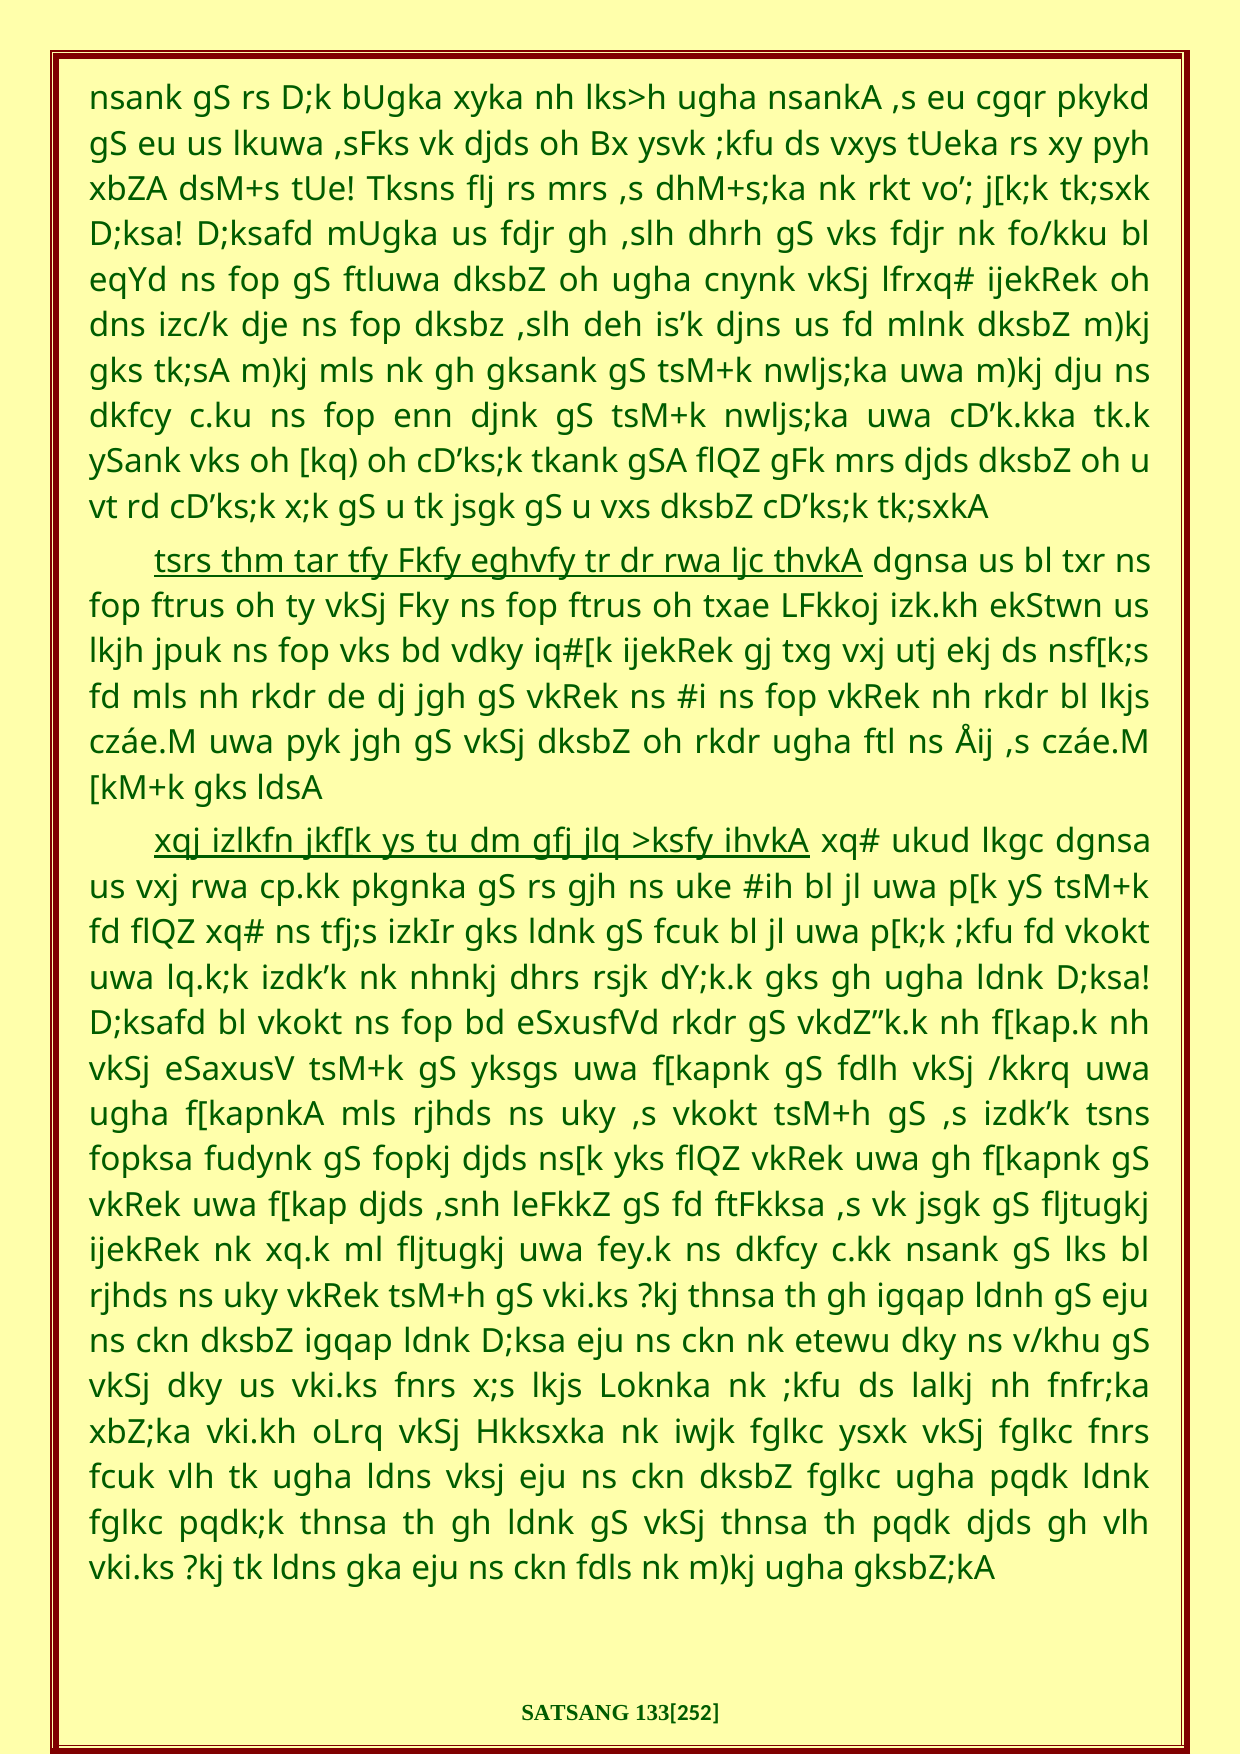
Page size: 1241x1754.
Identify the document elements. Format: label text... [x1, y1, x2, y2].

text xqj izlkfn jkf[k ys tu dm gfj jlq >ksfy ihvkA xq# ukud lkgc dgnsa us vxj rwa cp.kk pkgnka gS rs gjh ns uke #ih bl jl uwa p[k yS tsM+k fd flQZ xq# ns tfj;s izkIr gks ldnk gS fcuk bl jl uwa p[k;k ;kfu fd vkokt uwa lq.k;k izdk’k nk nhnkj dhrs rsjk dY;k.k gks gh ugha ldnk D;ksa! D;ksafd bl vkokt ns fop bd eSxusfVd rkdr gS vkdZ”k.k nh f[kap.k nh vkSj eSaxusV tsM+k gS yksgs uwa f[kapnk gS fdlh vkSj /kkrq uwa ugha f[kapnkA mls rjhds ns uky ,s vkokt tsM+h gS ,s izdk’k tsns fopksa fudynk gS fopkj djds ns[k yks flQZ vkRek uwa gh f[kapnk gS vkRek uwa f[kap djds ,snh leFkkZ gS fd ftFkksa ,s vk jsgk gS fljtugkj ijekRek nk xq.k ml fljtugkj uwa fey.k ns dkfcy c.kk nsank gS lks bl rjhds ns uky vkRek tsM+h gS vki.ks ?kj thnsa th gh igqap ldnh gS eju ns ckn dksbZ igqap ldnk D;ksa eju ns ckn nk etewu dky ns v/khu gS vkSj dky us vki.ks fnrs x;s lkjs Loknka nk ;kfu ds lalkj nh fnfr;ka xbZ;ka vki.kh oLrq vkSj Hkksxka nk iwjk fglkc ysxk vkSj fglkc fnrs fcuk vlh tk ugha ldns vksj eju ns ckn dksbZ fglkc ugha pqdk ldnk fglkc pqdk;k thnsa th gh ldnk gS vkSj thnsa th pqdk djds gh vlh vki.ks ?kj tk ldns gka eju ns ckn fdls nk m)kj ugha gksbZ;kA [89, 817, 1152, 1589]
text tsrs thm tar tfy Fkfy eghvfy tr dr rwa ljc thvkA dgnsa us bl txr ns fop ftrus oh ty vkSj Fky ns fop ftrus oh txae LFkkoj izk.kh ekStwn us lkjh jpuk ns fop vks bd vdky iq#[k ijekRek gj txg vxj utj ekj ds nsf[k;s fd mls nh rkdr de dj jgh gS vkRek ns #i ns fop vkRek nh rkdr bl lkjs czáe.M uwa pyk jgh gS vkSj dksbZ oh rkdr ugha ftl ns Åij ,s czáe.M [kM+k gks ldsA [89, 536, 1152, 809]
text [89, 74, 1152, 528]
